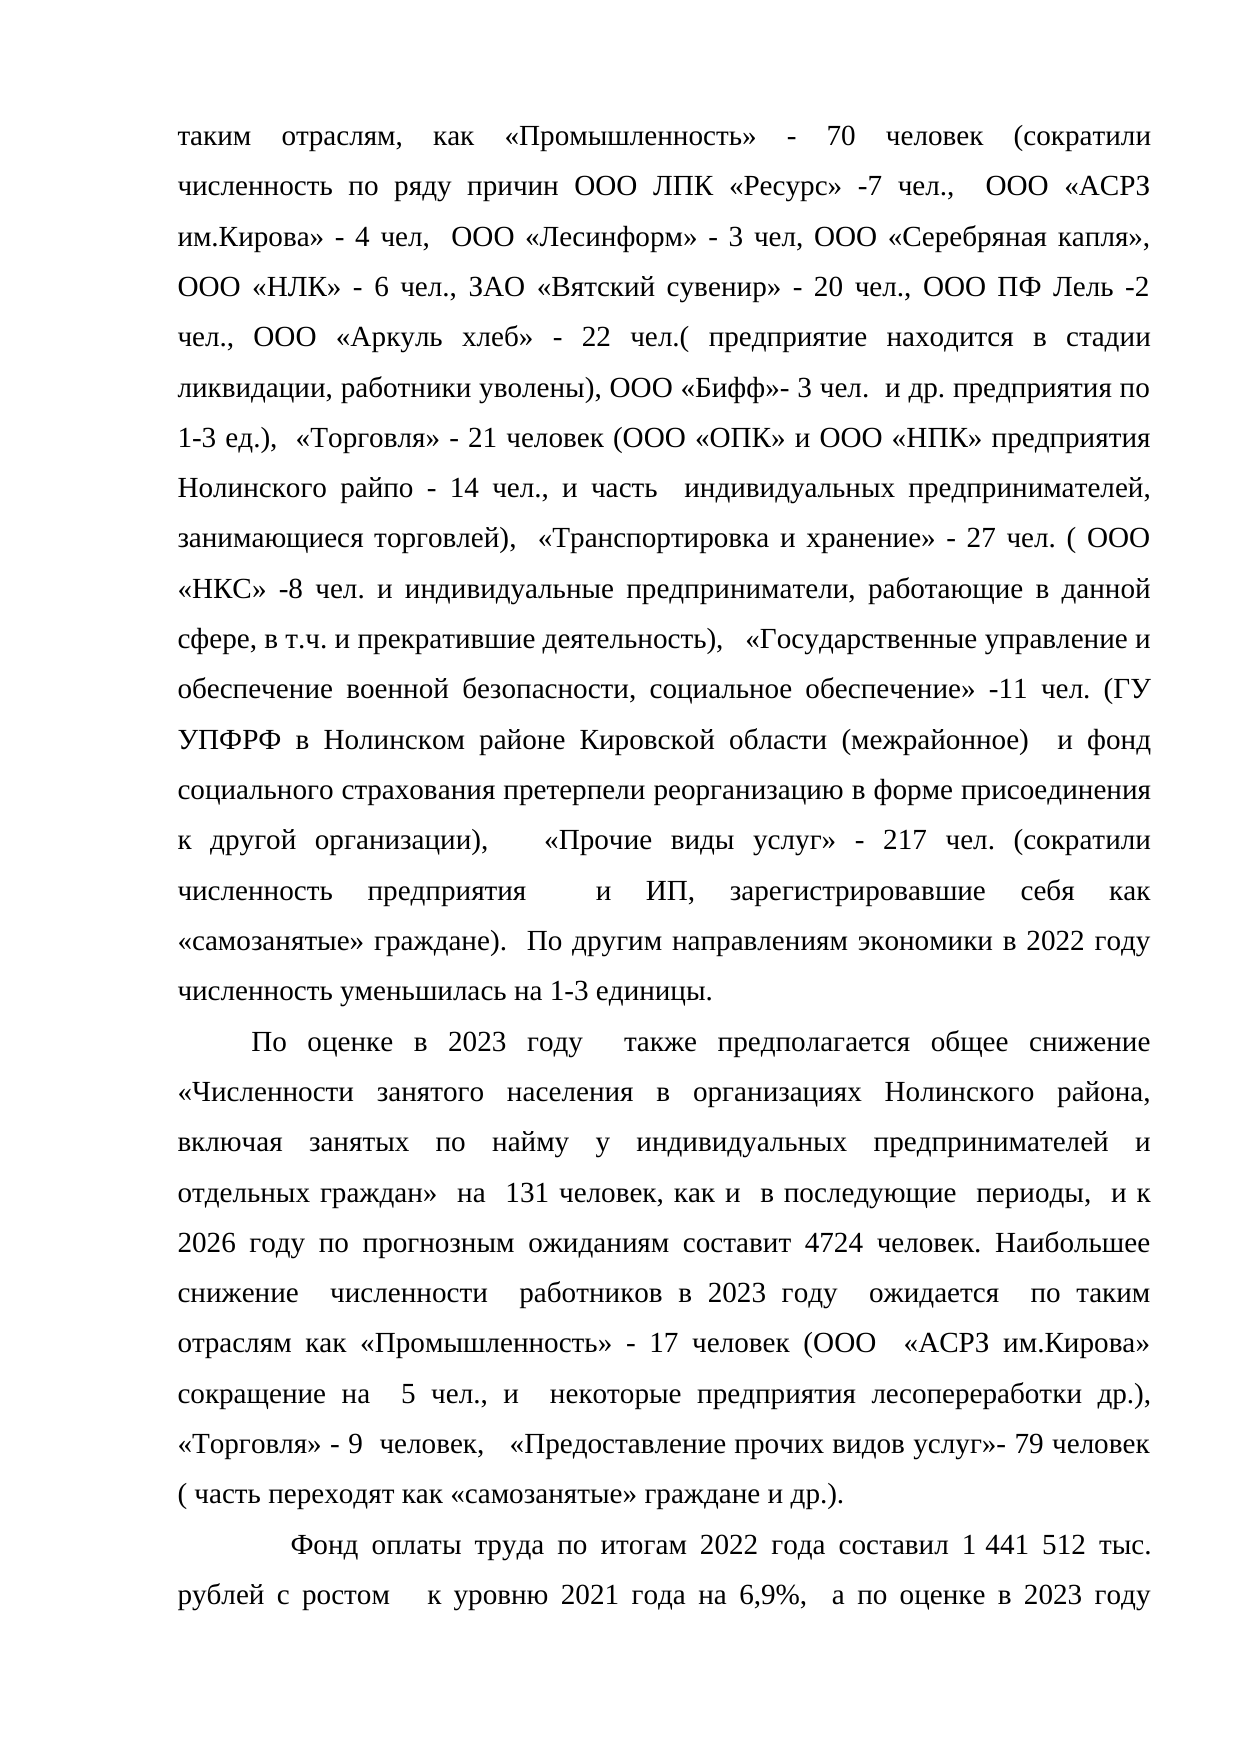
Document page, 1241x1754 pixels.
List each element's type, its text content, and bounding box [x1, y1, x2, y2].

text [177, 118, 1152, 1007]
text По оценке в 2023 году также предполагается общее снижение «Численности занятого населения в организациях Нолинского района, включая занятых по найму у индивидуальных предпринимателей и отдельных граждан» на 131 человек, как и в последующие периоды, и к 2026 году по прогнозным ожиданиям составит 4724 человек. Наибольшее снижение численности работников в 2023 году ожидается по таким отраслям как «Промышленность» - 17 человек (ООО «АСРЗ им.Кирова» сокращение на 5 чел., и некоторые предприятия лесопереработки др.), «Торговля» - 9 человек, «Предоставление прочих видов услуг»- 79 человек ( часть переходят как «самозанятые» граждане и др.). [177, 1024, 1152, 1510]
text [177, 1527, 1152, 1611]
